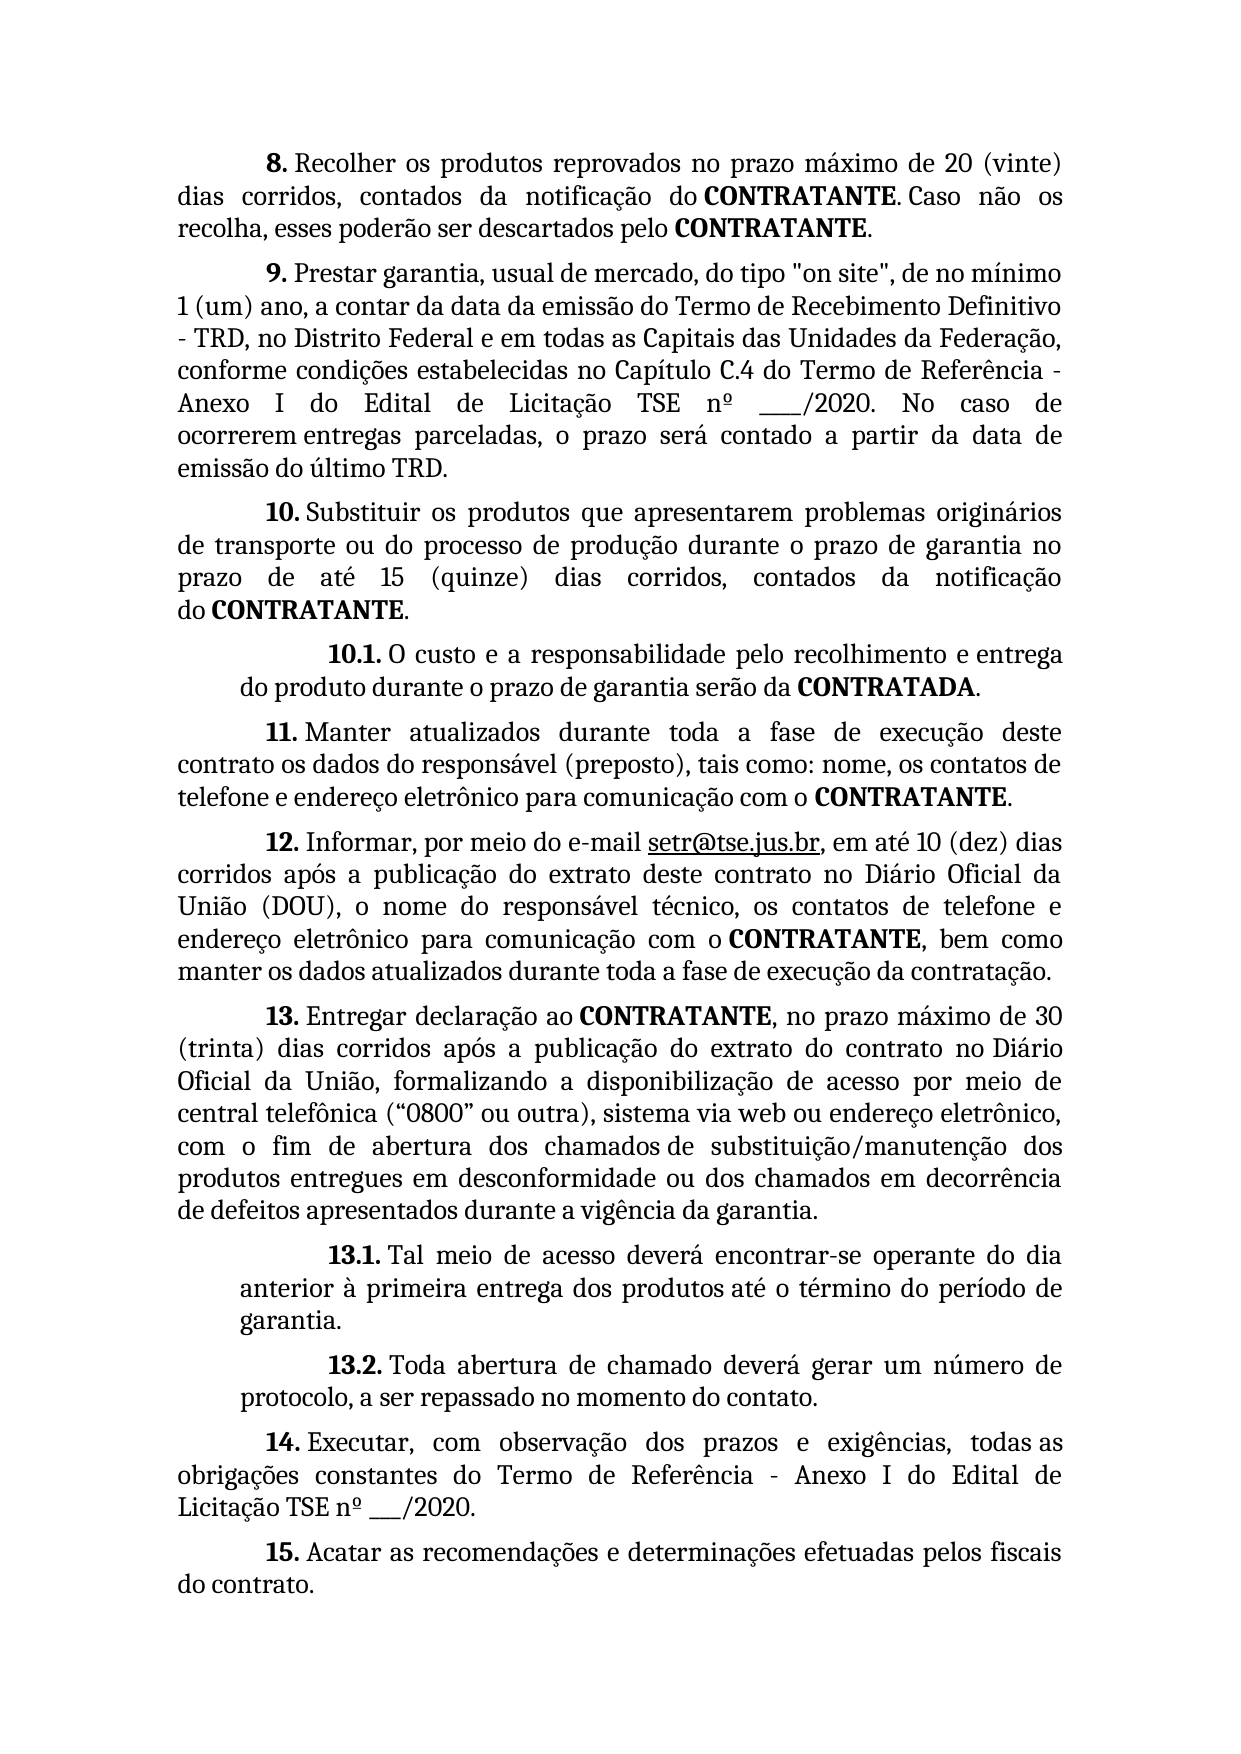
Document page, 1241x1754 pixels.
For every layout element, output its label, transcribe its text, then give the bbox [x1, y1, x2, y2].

text 11. Manter atualizados durante toda a fase de execução deste contrato os dados do responsável (preposto), tais como: nome, os contatos de telefone e endereço eletrônico para comunicação com o CONTRATANTE. [177, 716, 1063, 813]
text 9. Prestar garantia, usual de mercado, do tipo "on site", de no mínimo 1 (um) ano, a contar da data da emissão do Termo de Recebimento Definitivo - TRD, no Distrito Federal e em todas as Capitais das Unidades da Federação, conforme condições estabelecidas no Capítulo C.4 do Termo de Referência - Anexo I do Edital de Licitação TSE nº ____/2020. No caso de ocorrerem entregas parceladas, o prazo será contado a partir da data de emissão do último TRD. [177, 257, 1063, 484]
text 12. Informar, por meio do e-mail setr@tse.jus.br, em até 10 (dez) dias corridos após a publicação do extrato deste contrato no Diário Oficial da União (DOU), o nome do responsável técnico, os contatos de telefone e endereço eletrônico para comunicação com o CONTRATANTE, bem como manter os dados atualizados durante toda a fase de execução da contratação. [177, 826, 1063, 988]
text 8. Recolher os produtos reprovados no prazo máximo de 20 (vinte) dias corridos, contados da notificação do CONTRATANTE. Caso não os recolha, esses poderão ser descartados pelo CONTRATANTE. [177, 148, 1063, 245]
text 13.2. Toda abertura de chamado deverá gerar um número de protocolo, a ser repassado no momento do contato. [240, 1349, 1063, 1414]
text 10.1. O custo e a responsabilidade pelo recolhimento e entrega do produto durante o prazo de garantia serão da CONTRATADA. [240, 639, 1063, 703]
text 15. Acatar as recomendações e determinações efetuadas pelos fiscais do contrato. [177, 1536, 1063, 1601]
text 10. Substituir os produtos que apresentarem problemas originários de transporte ou do processo de produção durante o prazo de garantia no prazo de até 15 (quinze) dias corridos, contados da notificação do CONTRATANTE. [177, 497, 1063, 626]
text 13. Entregar declaração ao CONTRATANTE​, no prazo máximo de 30 (trinta) dias corridos após a publicação do extrato do contrato no Diário Oficial da União, formalizando a disponibilização de acesso por meio de central telefônica (“0800” ou outra), sistema via web ou endereço eletrônico, com o fim de abertura dos chamados de substituição/manutenção dos produtos entregues em desconformidade ou dos chamados em decorrência de defeitos apresentados durante a vigência da garantia. [177, 1000, 1063, 1227]
text 14. Executar, com observação dos prazos e exigências, todas as obrigações constantes do Termo de Referência - Anexo I do Edital de Licitação TSE nº ___/2020. [177, 1426, 1063, 1523]
text 13.1. Tal meio de acesso deverá encontrar-se operante do dia anterior à primeira entrega dos produtos até o término do período de garantia. [240, 1239, 1063, 1337]
